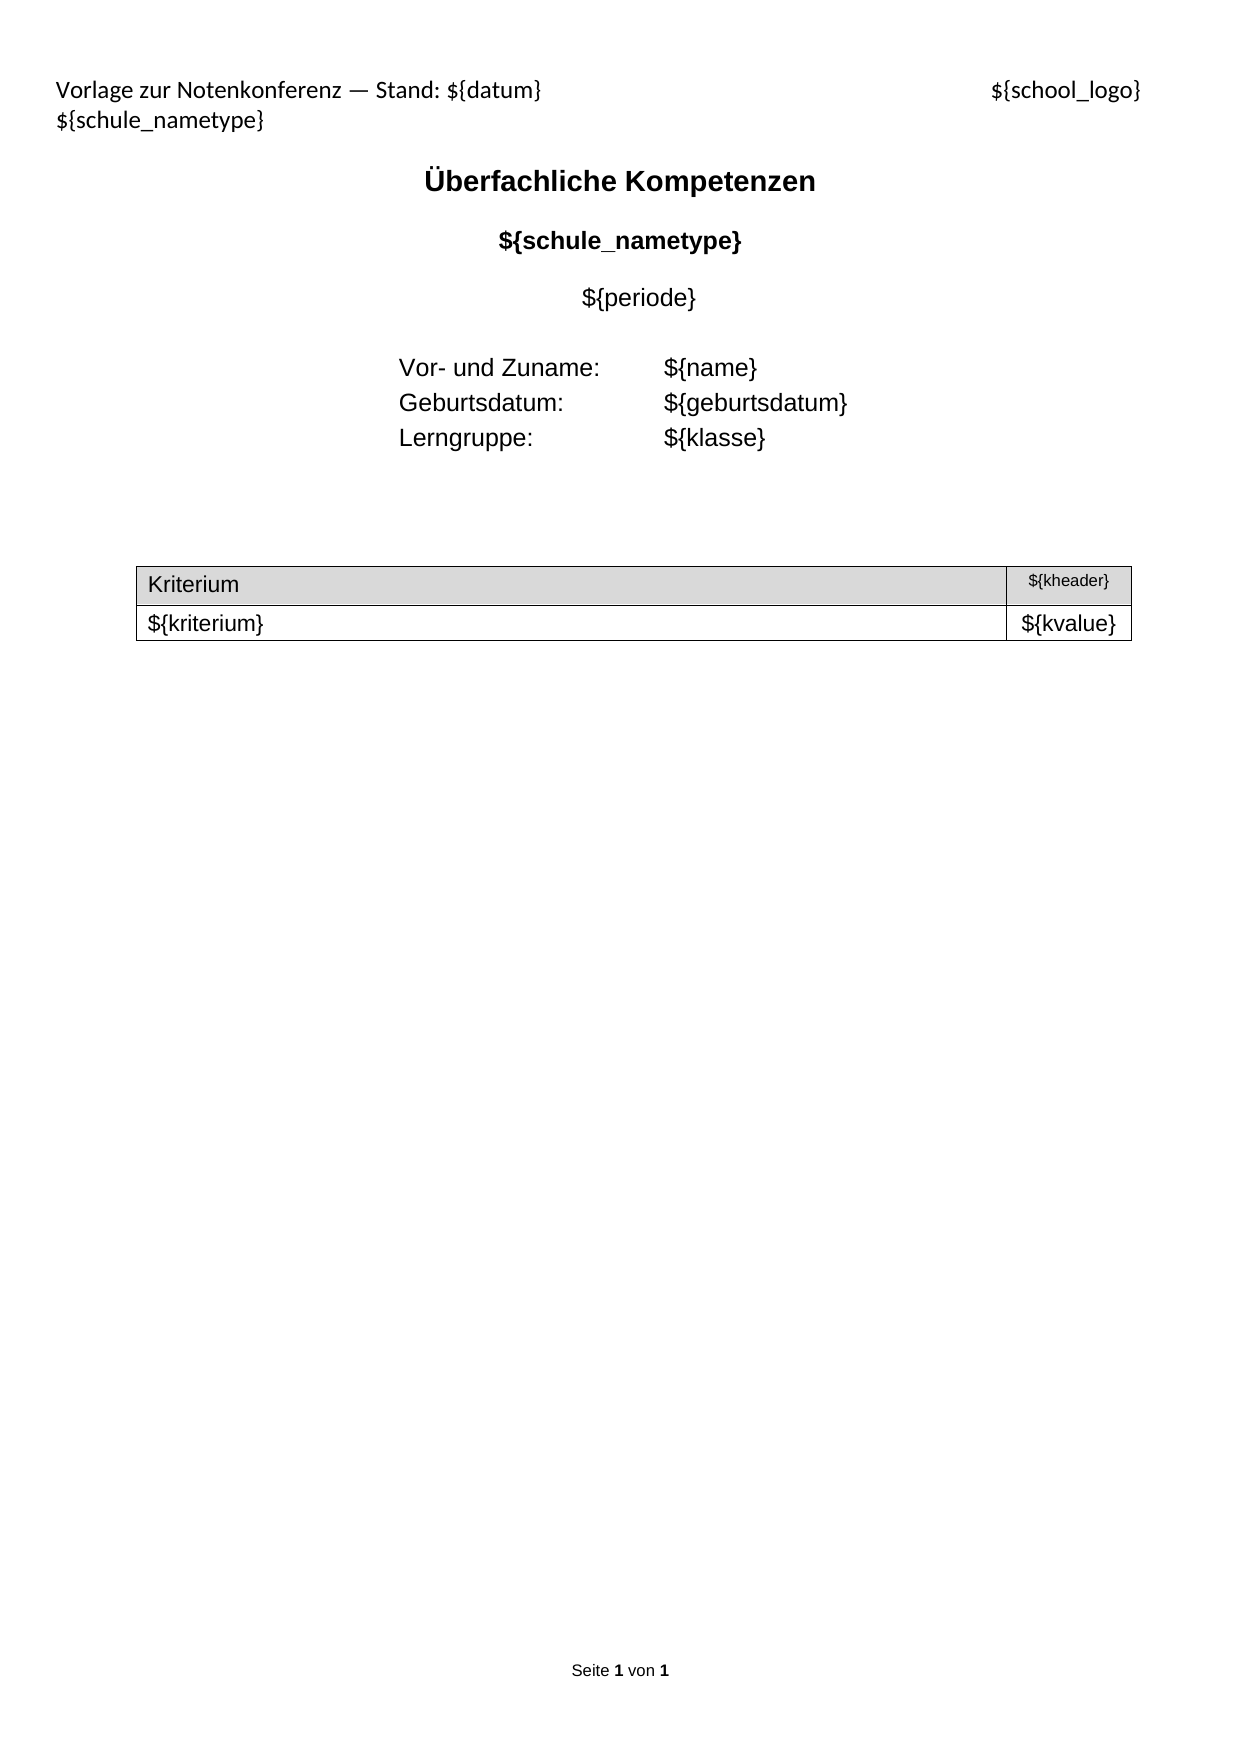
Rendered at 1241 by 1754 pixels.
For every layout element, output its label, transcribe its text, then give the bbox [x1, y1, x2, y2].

text ${schule_nametype} [148, 197, 1092, 255]
table_cell ${kvalue} [1007, 606, 1131, 640]
text Vor- und Zuname: ${name} [399, 353, 1092, 382]
text ${periode} [185, 283, 1092, 312]
table_header Kriterium [137, 567, 1006, 604]
text Geburtsdatum: ${geburtsdatum} [399, 388, 1092, 417]
table_cell ${kriterium} [137, 606, 1006, 640]
text Überfachliche Kompetenzen [148, 164, 1092, 197]
table_header ${kheader} [1007, 567, 1131, 604]
text Lerngruppe: ${klasse} [399, 423, 1092, 452]
